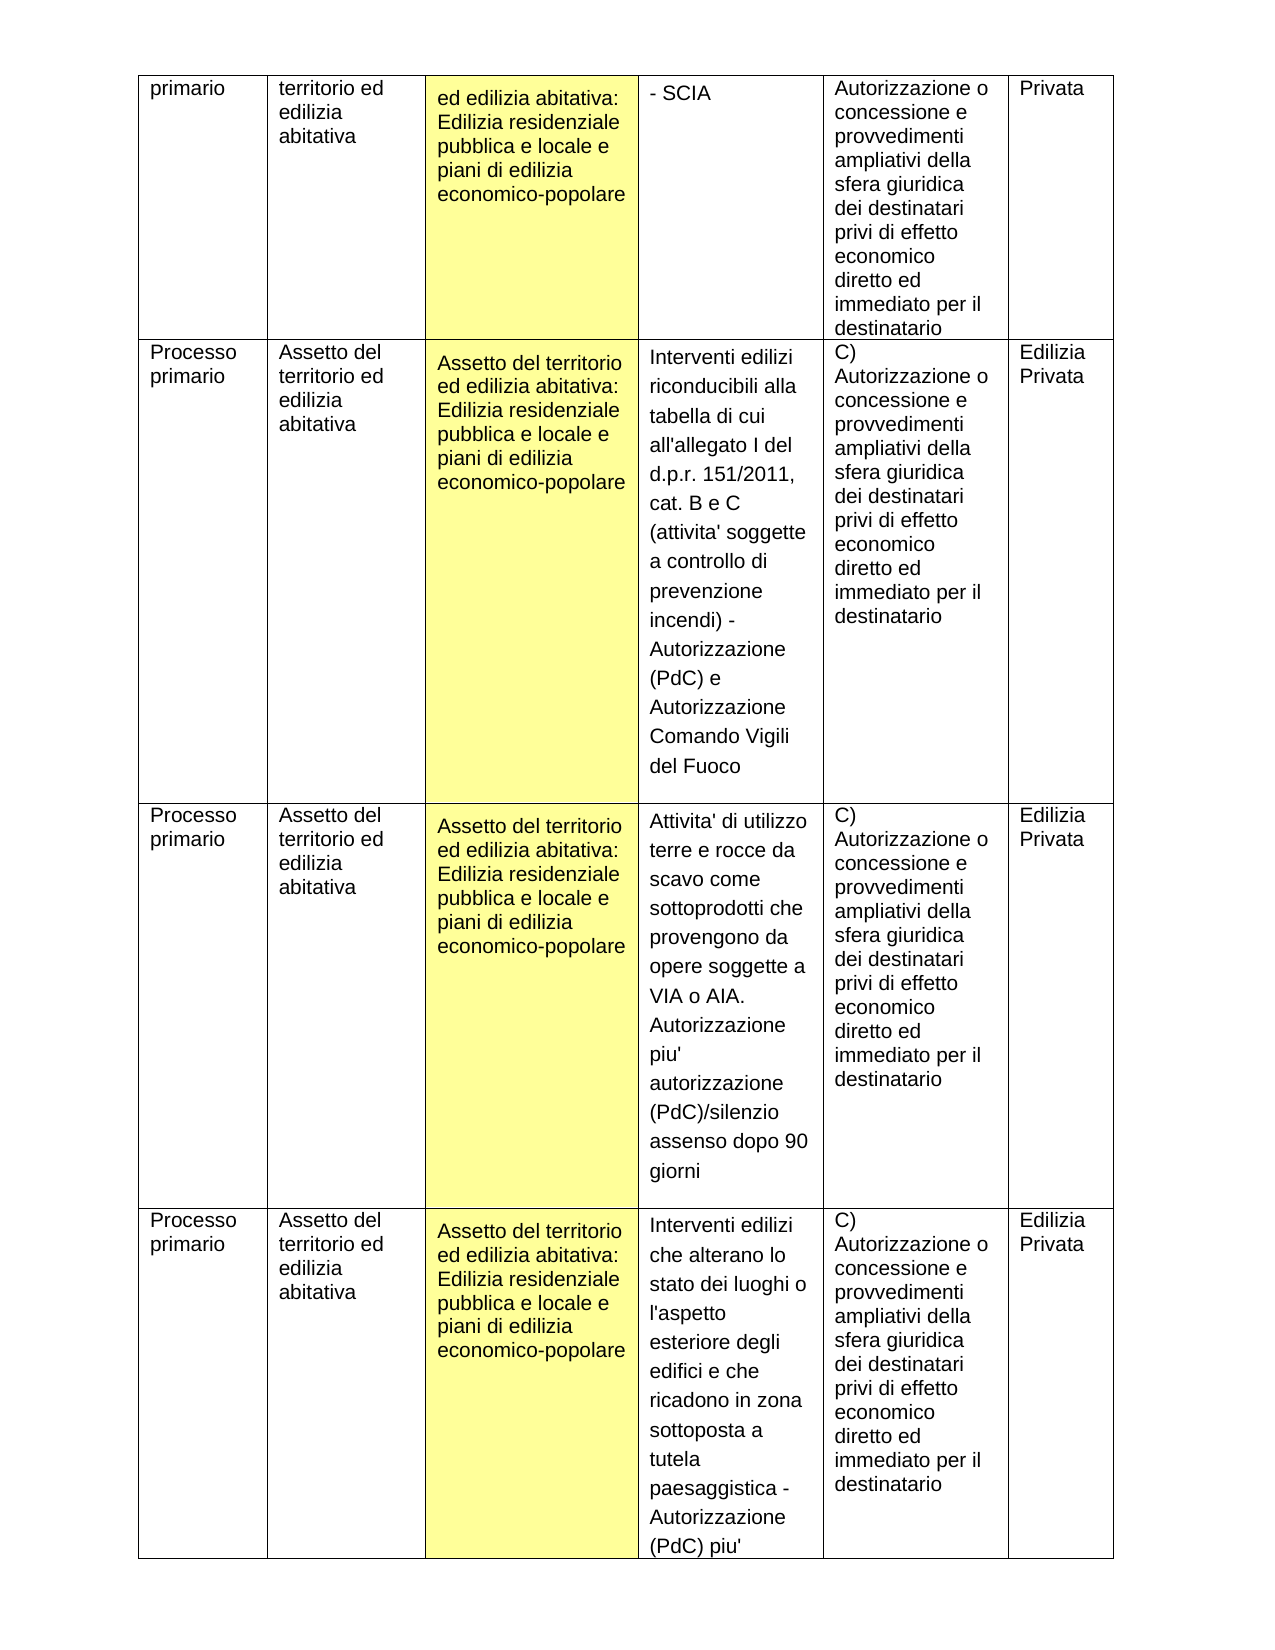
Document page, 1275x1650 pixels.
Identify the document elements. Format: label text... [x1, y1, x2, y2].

table_cell Processo primario [139, 340, 267, 802]
table_cell Edilizia Privata [1009, 340, 1113, 802]
table_cell Processo primario [139, 1209, 267, 1558]
table_cell Interventi edilizi riconducibili alla tabella di cui all'allegato I del d.p.r. 151/2011, cat. B e C (attivita' soggette a controllo di prevenzione incendi) -Autorizzazione (PdC) e Autorizzazione Comando Vigili del Fuoco [639, 340, 823, 802]
table_cell Assetto del territorio ed edilizia abitativa [268, 804, 425, 1207]
table_cell Assetto del territorio ed edilizia abitativa [268, 340, 425, 802]
table_cell Processo primario [139, 76, 267, 339]
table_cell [639, 76, 823, 339]
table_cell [824, 76, 1008, 339]
table_cell Assetto del territorio ed edilizia abitativa: Edilizia residenziale pubblica e locale e piani di edilizia economico-popolare [426, 340, 638, 802]
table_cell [268, 1209, 425, 1558]
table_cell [824, 1209, 1008, 1558]
table_cell Edilizia Privata [1009, 76, 1113, 339]
table_cell Edilizia Privata [1009, 804, 1113, 1207]
table_cell Processo primario [139, 804, 267, 1207]
table_cell Assetto del territorio ed edilizia abitativa: Edilizia residenziale pubblica e locale e piani di edilizia economico-popolare [426, 804, 638, 1207]
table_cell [426, 1209, 638, 1558]
table_cell Attivita' di utilizzo terre e rocce da scavo come sottoprodotti che provengono da opere soggette a VIA o AIA. Autorizzazione piu' autorizzazione (PdC)/silenzio assenso dopo 90 giorni [639, 804, 823, 1207]
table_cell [426, 76, 638, 339]
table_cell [268, 76, 425, 339]
table_cell Edilizia Privata [1009, 1209, 1113, 1558]
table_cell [639, 1209, 823, 1558]
